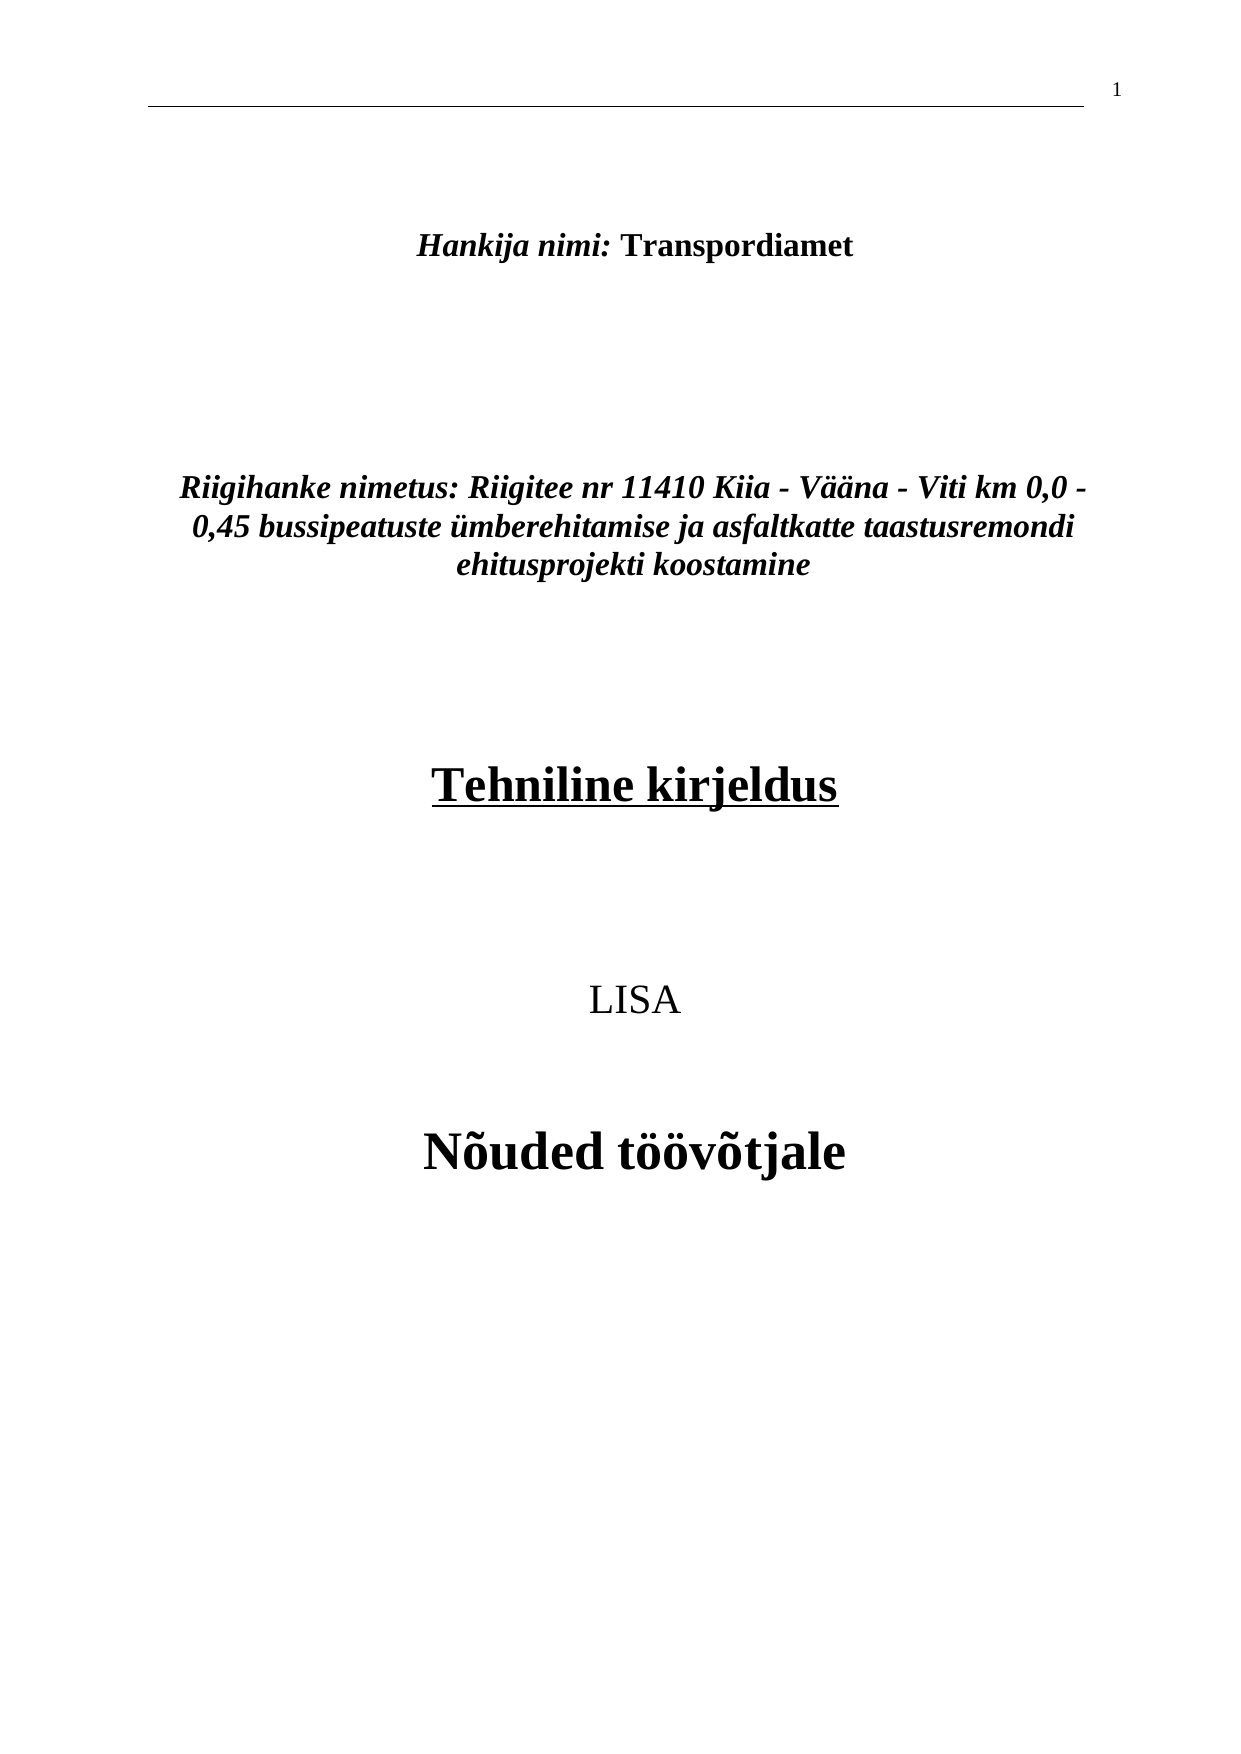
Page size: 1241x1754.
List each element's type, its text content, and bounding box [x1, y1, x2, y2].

subtitle LISA [148, 975, 1122, 1023]
text Tehniline kirjeldus [148, 755, 1122, 812]
text Nõuded töövõtjale [148, 1119, 1122, 1181]
text Hankija nimi: Transpordiamet [148, 225, 1122, 263]
text Riigihanke nimetus: Riigitee nr 11410 Kiia - Vääna - Viti km 0,0 - 0,45 bussipeatuste ümberehitamise ja asfaltkatte taastusremondi ehitusprojekti koostamine [148, 467, 1122, 582]
